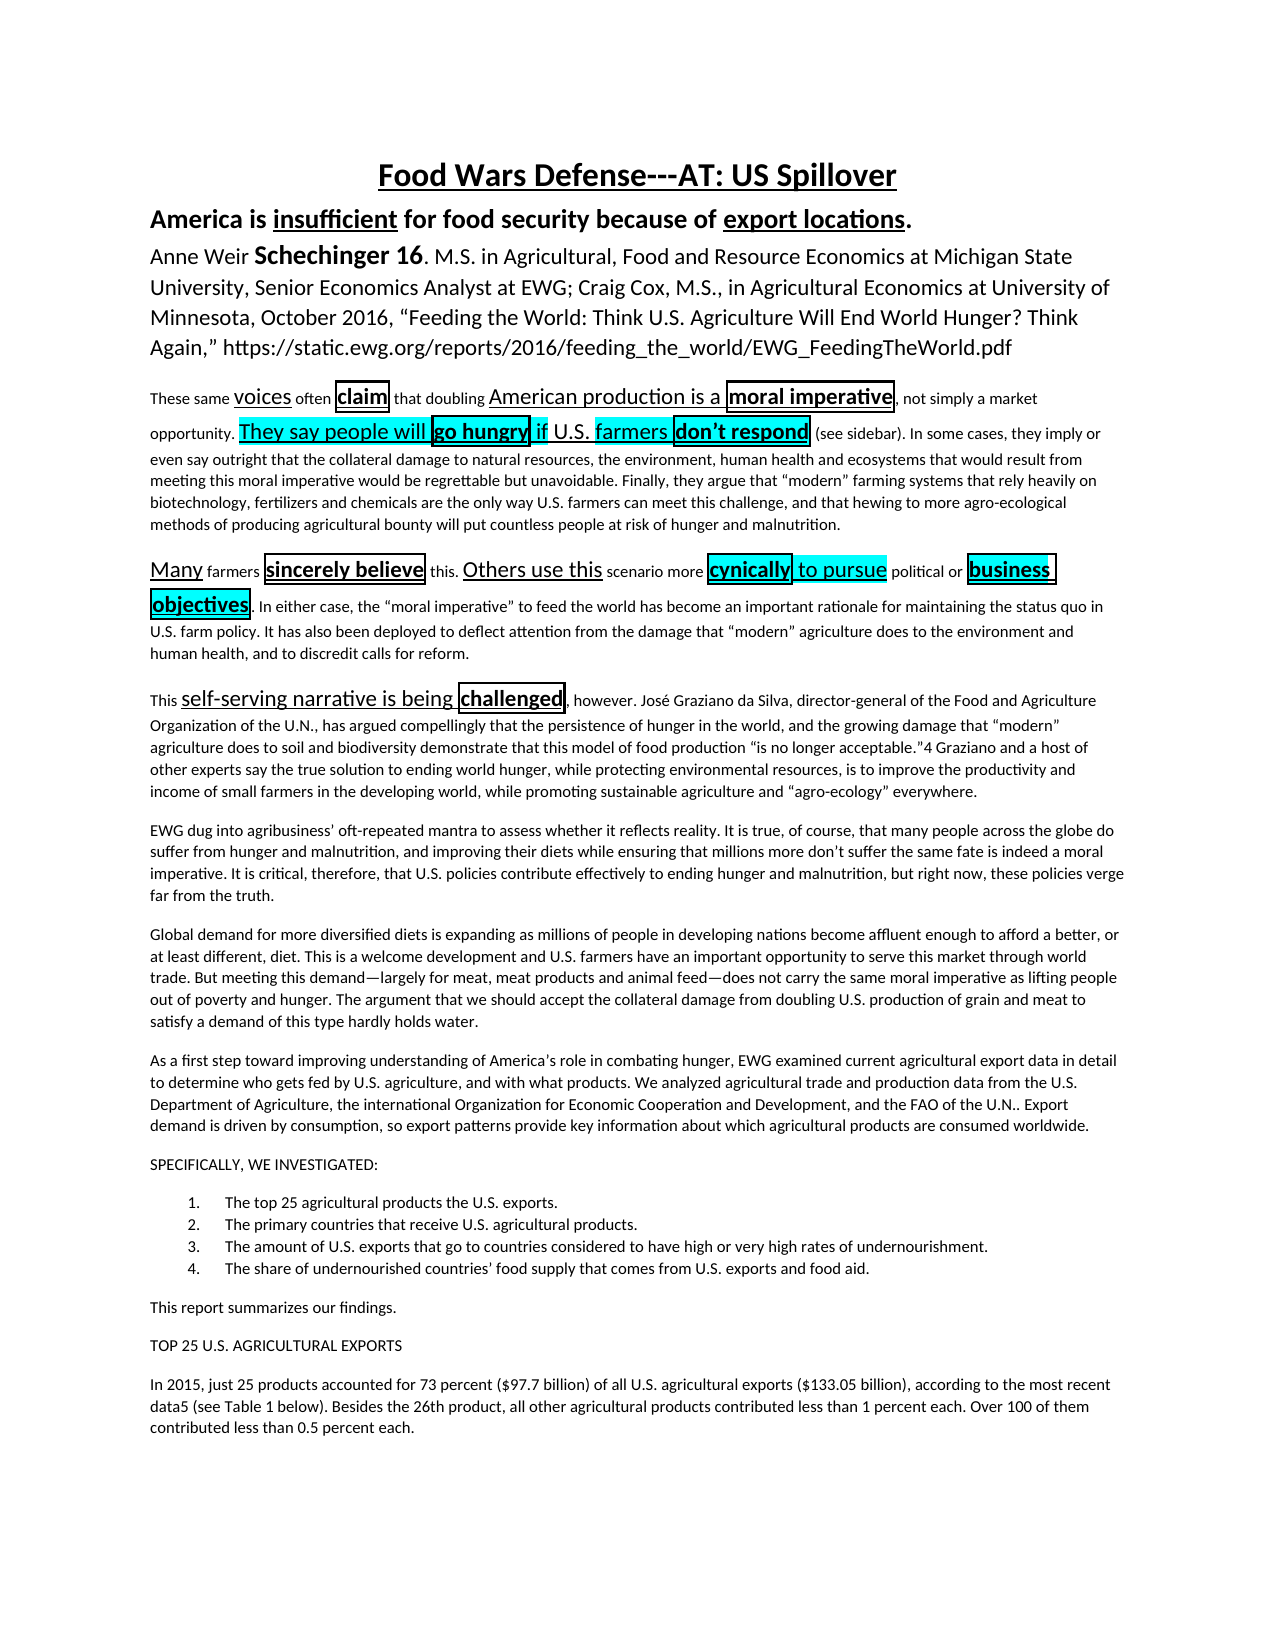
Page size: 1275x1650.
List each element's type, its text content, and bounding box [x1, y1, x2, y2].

subtitle America is insufficient for food security because of export locations. [150, 202, 1125, 235]
text EWG dug into agribusiness’ oft-repeated mantra to assess whether it reflects reality. It is true, of course, that many people across the globe do suffer from hunger and malnutrition, and improving their diets while ensuring that millions more don’t suffer the same fate is indeed a moral imperative. It is critical, therefore, that U.S. policies contribute effectively to ending hunger and malnutrition, but right now, these policies verge far from the truth. [150, 820, 1125, 906]
text In 2015, just 25 products accounted for 73 percent ($97.7 billion) of all U.S. agricultural exports ($133.05 billion), according to the most recent data5 (see Table 1 below). Besides the 26th product, all other agricultural products contributed less than 1 percent each. Over 100 of them contributed less than 0.5 percent each. [150, 1374, 1125, 1438]
text TOP 25 U.S. AGRICULTURAL EXPORTS [150, 1335, 1125, 1356]
list The top 25 agricultural products the U.S. exports. [187, 1193, 1125, 1213]
text Anne Weir Schechinger 16. M.S. in Agricultural, Food and Resource Economics at Michigan State University, Senior Economics Analyst at EWG; Craig Cox, M.S., in Agricultural Economics at University of Minnesota, October 2016, “Feeding the World: Think U.S. Agriculture Will End World Hunger? Think Again,” https://static.ewg.org/reports/2016/feeding_the_world/EWG_FeedingTheWorld.pdf [150, 238, 1125, 362]
text SPECIFICALLY, WE INVESTIGATED: [150, 1154, 1125, 1174]
text This report summarizes our findings. [150, 1297, 1125, 1317]
text These same voices often claim that doubling American production is a moral imperative, not simply a market opportunity. They say people will go hungry if U.S. farmers don’t respond (see sidebar). In some cases, they imply or even say outright that the collateral damage to natural resources, the environment, human health and ecosystems that would result from meeting this moral imperative would be regrettable but unavoidable. Finally, they argue that “modern” farming systems that rely heavily on biotechnology, fertilizers and chemicals are the only way U.S. farmers can meet this challenge, and that hewing to more agro-ecological methods of producing agricultural bounty will put countless people at risk of hunger and malnutrition. [150, 380, 1125, 535]
text Global demand for more diversified diets is expanding as millions of people in developing nations become affluent enough to afford a better, or at least different, diet. This is a welcome development and U.S. farmers have an important opportunity to serve this market through world trade. But meeting this demand—largely for meat, meat products and animal feed—does not carry the same moral imperative as lifting people out of poverty and hunger. The argument that we should accept the collateral damage from doubling U.S. production of grain and meat to satisfy a demand of this type hardly holds water. [150, 924, 1125, 1032]
list The amount of U.S. exports that go to countries considered to have high or very high rates of undernourishment. [187, 1236, 1125, 1257]
text As a first step toward improving understanding of America’s role in combating hunger, EWG examined current agricultural export data in detail to determine who gets fed by U.S. agriculture, and with what products. We analyzed agricultural trade and production data from the U.S. Department of Agriculture, the international Organization for Economic Cooperation and Development, and the FAO of the U.N.. Export demand is driven by consumption, so export patterns provide key information about which agricultural products are consumed worldwide. [150, 1050, 1125, 1136]
text This self-serving narrative is being challenged, however. José Graziano da Silva, director-general of the Food and Agriculture Organization of the U.N., has argued compellingly that the persistence of hunger in the world, and the growing damage that “modern” agriculture does to soil and biodiversity demonstrate that this model of food production “is no longer acceptable.”4 Graziano and a host of other experts say the true solution to ending world hunger, while protecting environmental resources, is to improve the productivity and income of small farmers in the developing world, while promoting sustainable agriculture and “agro-ecology” everywhere. [150, 682, 1125, 802]
list The share of undernourished countries’ food supply that comes from U.S. exports and food aid. [187, 1258, 1125, 1279]
text Many farmers sincerely believe this. Others use this scenario more cynically to pursue political or business objectives. In either case, the “moral imperative” to feed the world has become an important rationale for maintaining the status quo in U.S. farm policy. It has also been deployed to deflect attention from the damage that “modern” agriculture does to the environment and human health, and to discredit calls for reform. [150, 553, 1125, 664]
list The primary countries that receive U.S. agricultural products. [187, 1214, 1125, 1235]
subtitle Food Wars Defense---AT: US Spillover [150, 154, 1125, 195]
